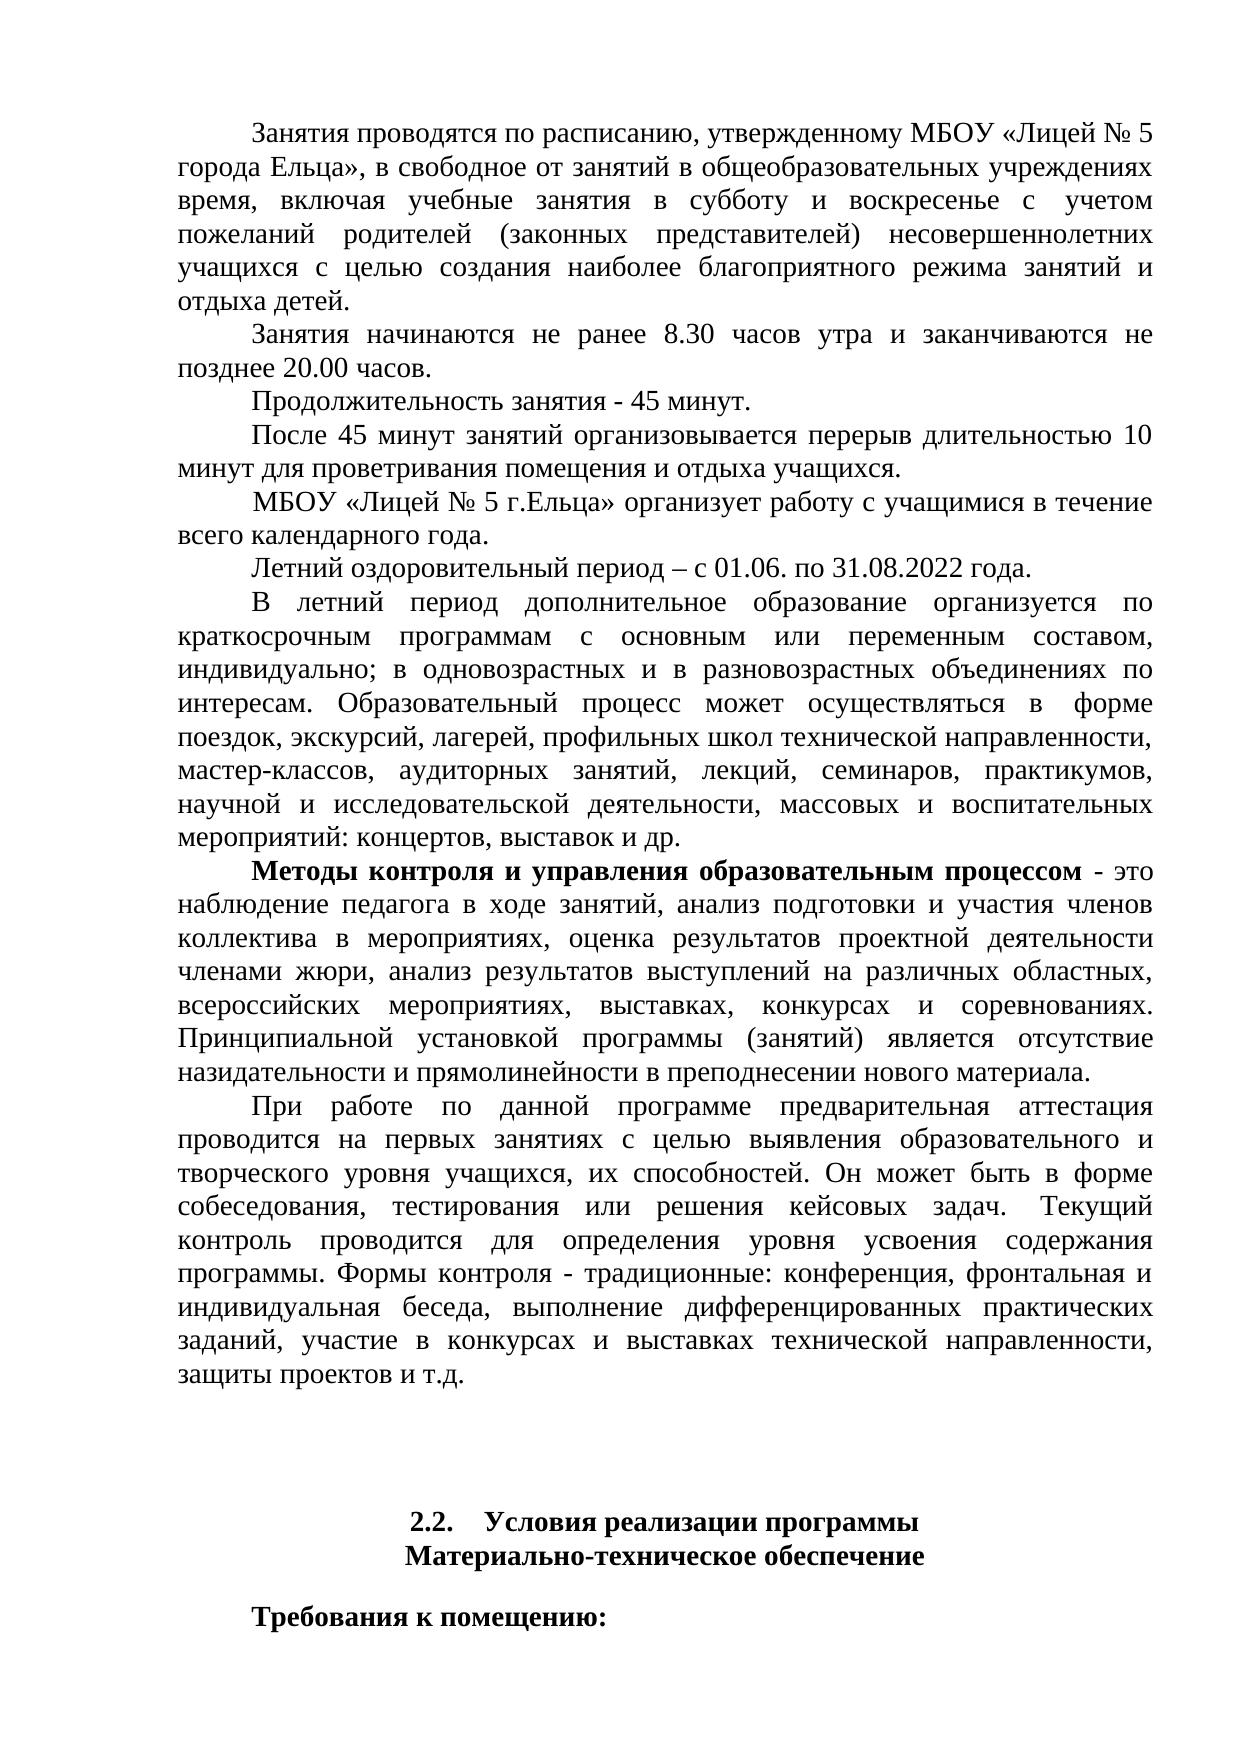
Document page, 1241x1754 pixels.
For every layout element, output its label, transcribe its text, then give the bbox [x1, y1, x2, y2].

text В летний период дополнительное образование организуется по краткосрочным программам с основным или переменным составом, индивидуально; в одновозрастных и в разновозрастных объединениях по интересам. Образовательный процесс может осуществляться в форме поездок, экскурсий, лагерей, профильных школ технической направленности, мастер-классов, аудиторных занятий, лекций, семинаров, практикумов, научной и исследовательской деятельности, массовых и воспитательных мероприятий: концертов, выставок и др. [177, 584, 1153, 853]
text Методы контроля и управления образовательным процессом - это наблюдение педагога в ходе занятий, анализ подготовки и участия членов коллектива в мероприятиях, оценка результатов проектной деятельности членами жюри, анализ результатов выступлений на различных областных, всероссийских мероприятиях, выставках, конкурсах и соревнованиях. Принципиальной установкой программы (занятий) является отсутствие назидательности и прямолинейности в преподнесении нового материала. [177, 853, 1154, 1088]
text После 45 минут занятий организовывается перерыв длительностью 10 минут для проветривания помещения и отдыха учащихся. [177, 417, 1153, 484]
text Продолжительность занятия - 45 минут. [251, 384, 1213, 417]
text При работе по данной программе предварительная аттестация проводится на первых занятиях с целью выявления образовательного и творческого уровня учащихся, их способностей. Он может быть в форме собеседования, тестирования или решения кейсовых задач. Текущий контроль проводится для определения уровня усвоения содержания программы. Формы контроля - традиционные: конференция, фронтальная и индивидуальная беседа, выполнение дифференцированных практических заданий, участие в конкурсах и выставках технической направленности, защиты проектов и т.д. [177, 1088, 1153, 1389]
text Занятия проводятся по расписанию, утвержденному МБОУ «Лицей № 5 города Ельца», в свободное от занятий в общеобразовательных учреждениях время, включая учебные занятия в субботу и воскресенье с учетом пожеланий родителей (законных представителей) несовершеннолетних учащихся с целью создания наиболее благоприятного режима занятий и отдыха детей. [177, 115, 1153, 317]
text Занятия начинаются не ранее 8.30 часов утра и заканчиваются не позднее 20.00 часов. [177, 317, 1153, 384]
text Летний оздоровительный период – с 01.06. по 31.08.2022 года. [251, 551, 1213, 584]
text МБОУ «Лицей № 5 г.Ельца» организует работу с учащимися в течение всего календарного года. [177, 484, 1153, 551]
text Требования к помещению: [251, 1599, 1213, 1633]
subtitle Условия реализации программы Материально-техническое обеспечение [404, 1504, 925, 1571]
